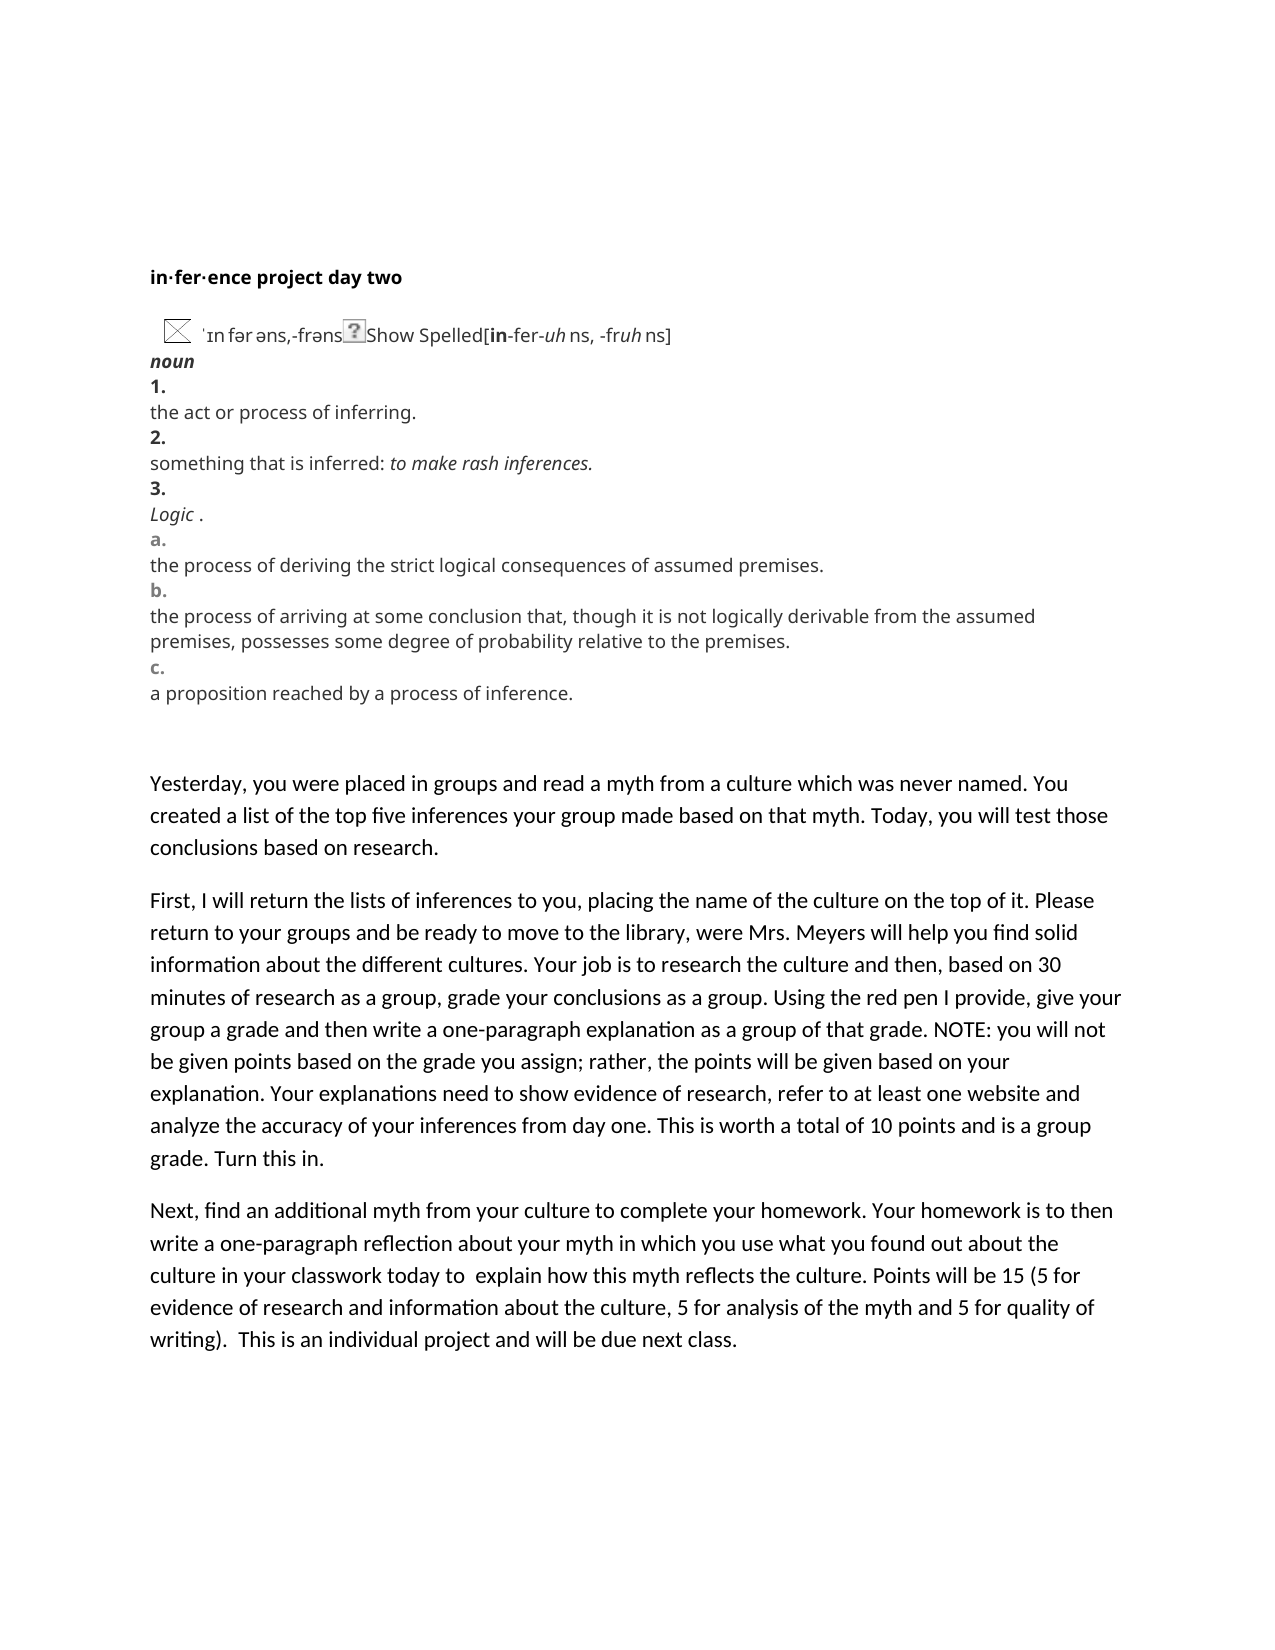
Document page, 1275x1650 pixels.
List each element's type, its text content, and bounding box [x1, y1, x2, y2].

text a. [150, 527, 1125, 552]
text noun [150, 348, 1125, 373]
text 1. [150, 373, 1125, 399]
text First, I will return the lists of inferences to you, placing the name of the culture on the top of it. Please return to your groups and be ready to move to the library, were Mrs. Meyers will help you find solid information about the different cultures. Your job is to research the culture and then, based on 30 minutes of research as a group, grade your conclusions as a group. Using the red pen I provide, give your group a grade and then write a one-paragraph explanation as a group of that grade. NOTE: you will not be given points based on the grade you assign; rather, the points will be given based on your explanation. Your explanations need to show evidence of research, refer to at least one website and analyze the accuracy of your inferences from day one. This is worth a total of 10 points and is a group grade. Turn this in. [150, 886, 1125, 1172]
text Yesterday, you were placed in groups and read a myth from a culture which was never named. You created a list of the top five inferences your group made based on that myth. Today, you will test those conclusions based on research. [150, 769, 1125, 861]
text Next, find an additional myth from your culture to complete your homework. Your homework is to then write a one-paragraph reflection about your myth in which you use what you found out about the culture in your classwork today to explain how this myth reflects the culture. Points will be 15 (5 for evidence of research and information about the culture, 5 for analysis of the myth and 5 for quality of writing). This is an individual project and will be due next class. [150, 1197, 1125, 1353]
text a proposition reached by a process of inference. [150, 680, 1125, 705]
text the process of arriving at some conclusion that, though it is not logically derivable from the assumed premises, possesses some degree of probability relative to the premises. [150, 603, 1125, 654]
text something that is inferred: to make rash inferences. [150, 450, 1125, 476]
text the process of deriving the strict logical consequences of assumed premises. [150, 552, 1125, 578]
text b. [150, 578, 1125, 603]
text /ˈɪnfərəns, -frəns/ Show Spelled[in-fer-uhns, -fruhns] [150, 319, 1125, 348]
picture [342, 319, 367, 343]
text 2. [150, 424, 1125, 450]
text Logic . [150, 501, 1125, 527]
text the act or process of inferring. [150, 399, 1125, 424]
text in·fer·ence project day two [150, 264, 1125, 290]
text 3. [150, 476, 1125, 501]
text c. [150, 654, 1125, 680]
